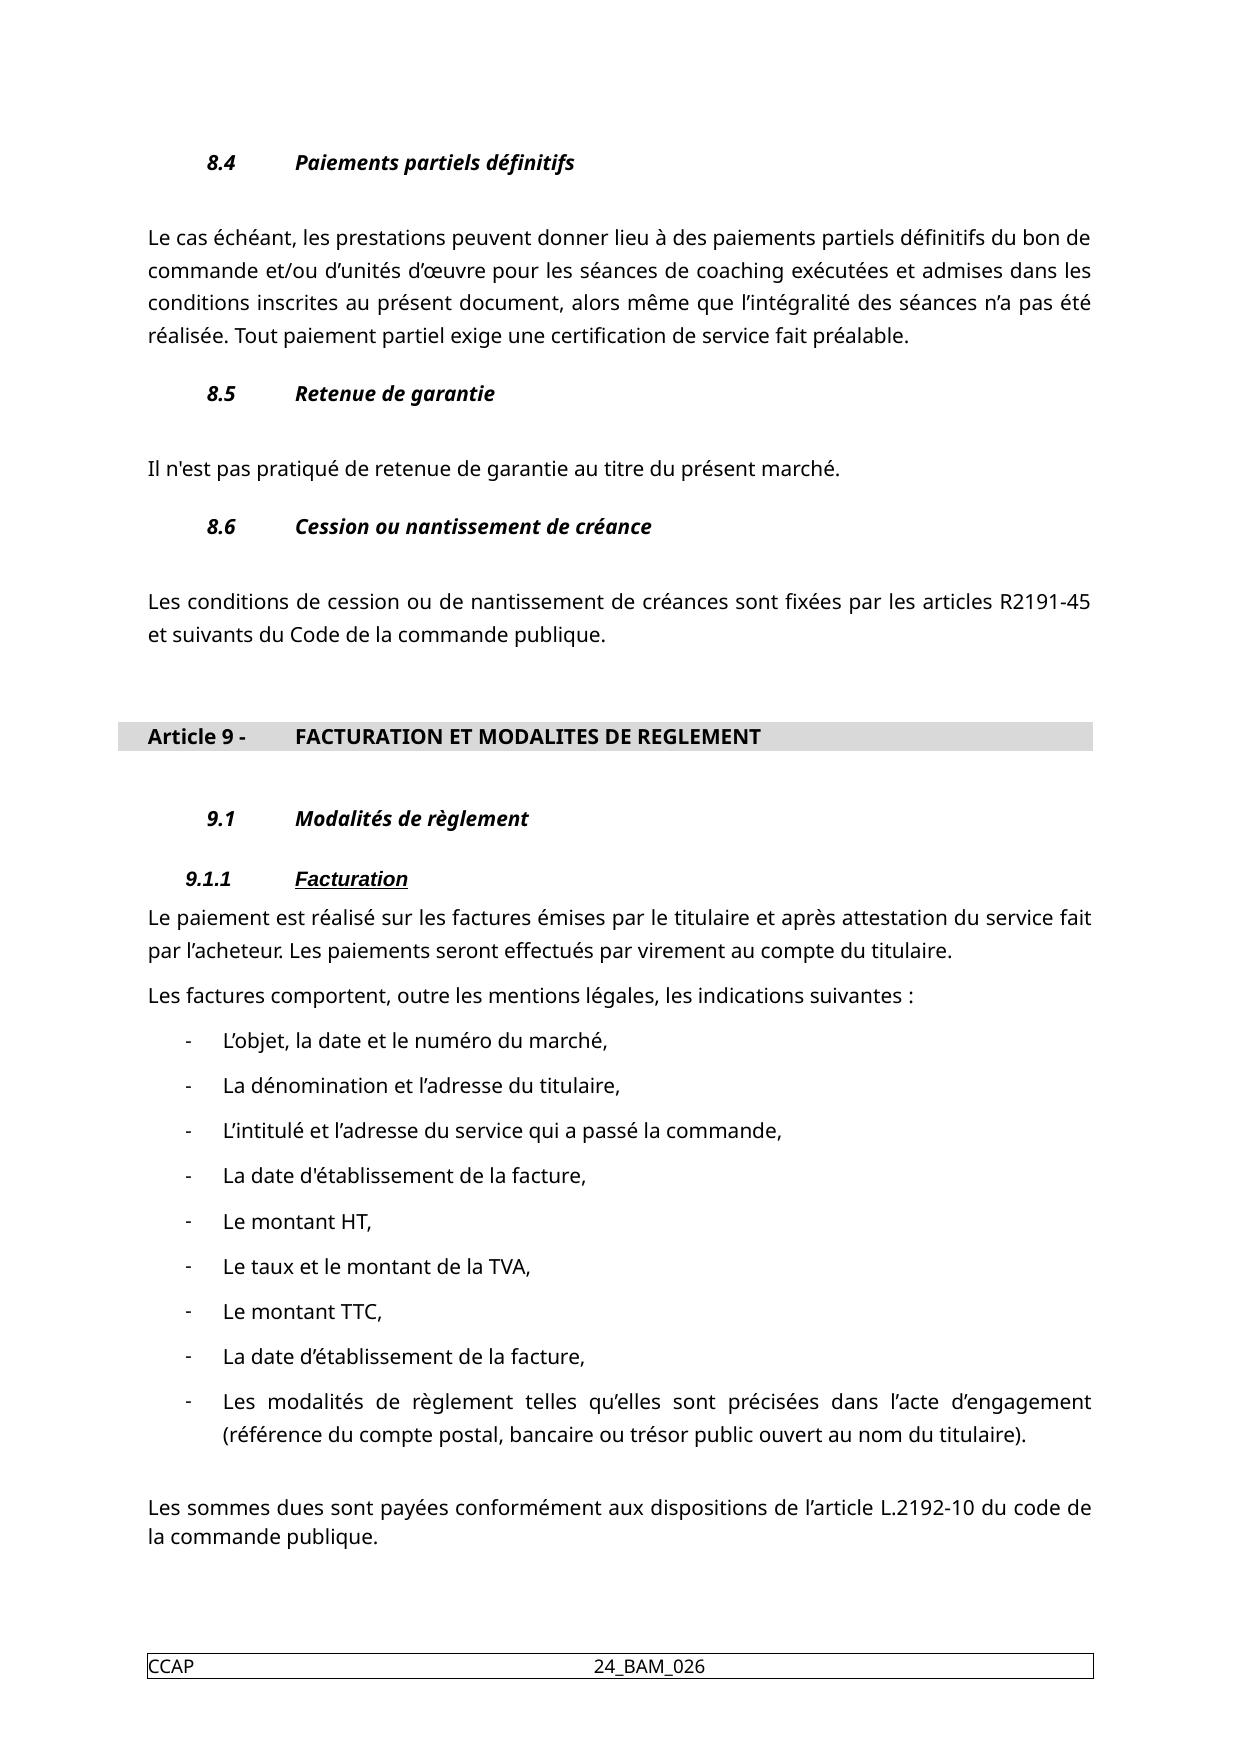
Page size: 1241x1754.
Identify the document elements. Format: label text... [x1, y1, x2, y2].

text Le cas échéant, les prestations peuvent donner lieu à des paiements partiels définitifs du bon de commande et/ou d’unités d’œuvre pour les séances de coaching exécutées et admises dans les conditions inscrites au présent document, alors même que l’intégralité des séances n’a pas été réalisée. Tout paiement partiel exige une certification de service fait préalable. [148, 223, 1093, 349]
subtitle Modalités de règlement [177, 804, 1093, 832]
list Le montant TTC, [185, 1297, 1093, 1325]
subtitle Paiements partiels définitifs [177, 148, 1093, 176]
list Le taux et le montant de la TVA, [185, 1252, 1093, 1280]
text Les factures comportent, outre les mentions légales, les indications suivantes : [148, 981, 1093, 1010]
text Les sommes dues sont payées conformément aux dispositions de l’article L.2192-10 du code de la commande publique. [148, 1493, 1093, 1551]
list La date d'établissement de la facture, [185, 1162, 1093, 1190]
list La date d’établissement de la facture, [185, 1342, 1093, 1371]
list Facturation [185, 867, 1093, 891]
text Il n'est pas pratiqué de retenue de garantie au titre du présent marché. [148, 454, 1093, 483]
list L’intitulé et l’adresse du service qui a passé la commande, [185, 1117, 1093, 1145]
subtitle Retenue de garantie [177, 379, 1093, 407]
list Les modalités de règlement telles qu’elles sont précisées dans l’acte d’engagement (référence du compte postal, bancaire ou trésor public ouvert au nom du titulaire). [185, 1387, 1093, 1448]
list L’objet, la date et le numéro du marché, [185, 1026, 1093, 1055]
text Le paiement est réalisé sur les factures émises par le titulaire et après attestation du service fait par l’acheteur. Les paiements seront effectués par virement au compte du titulaire. [148, 903, 1093, 964]
list La dénomination et l’adresse du titulaire, [185, 1071, 1093, 1100]
text Les conditions de cession ou de nantissement de créances sont fixées par les articles R2191-45 et suivants du Code de la commande publique. [148, 587, 1093, 648]
list Le montant HT, [185, 1207, 1093, 1235]
subtitle FACTURATION ET MODALITES DE REGLEMENT [118, 722, 1093, 751]
subtitle Cession ou nantissement de créance [177, 512, 1093, 540]
